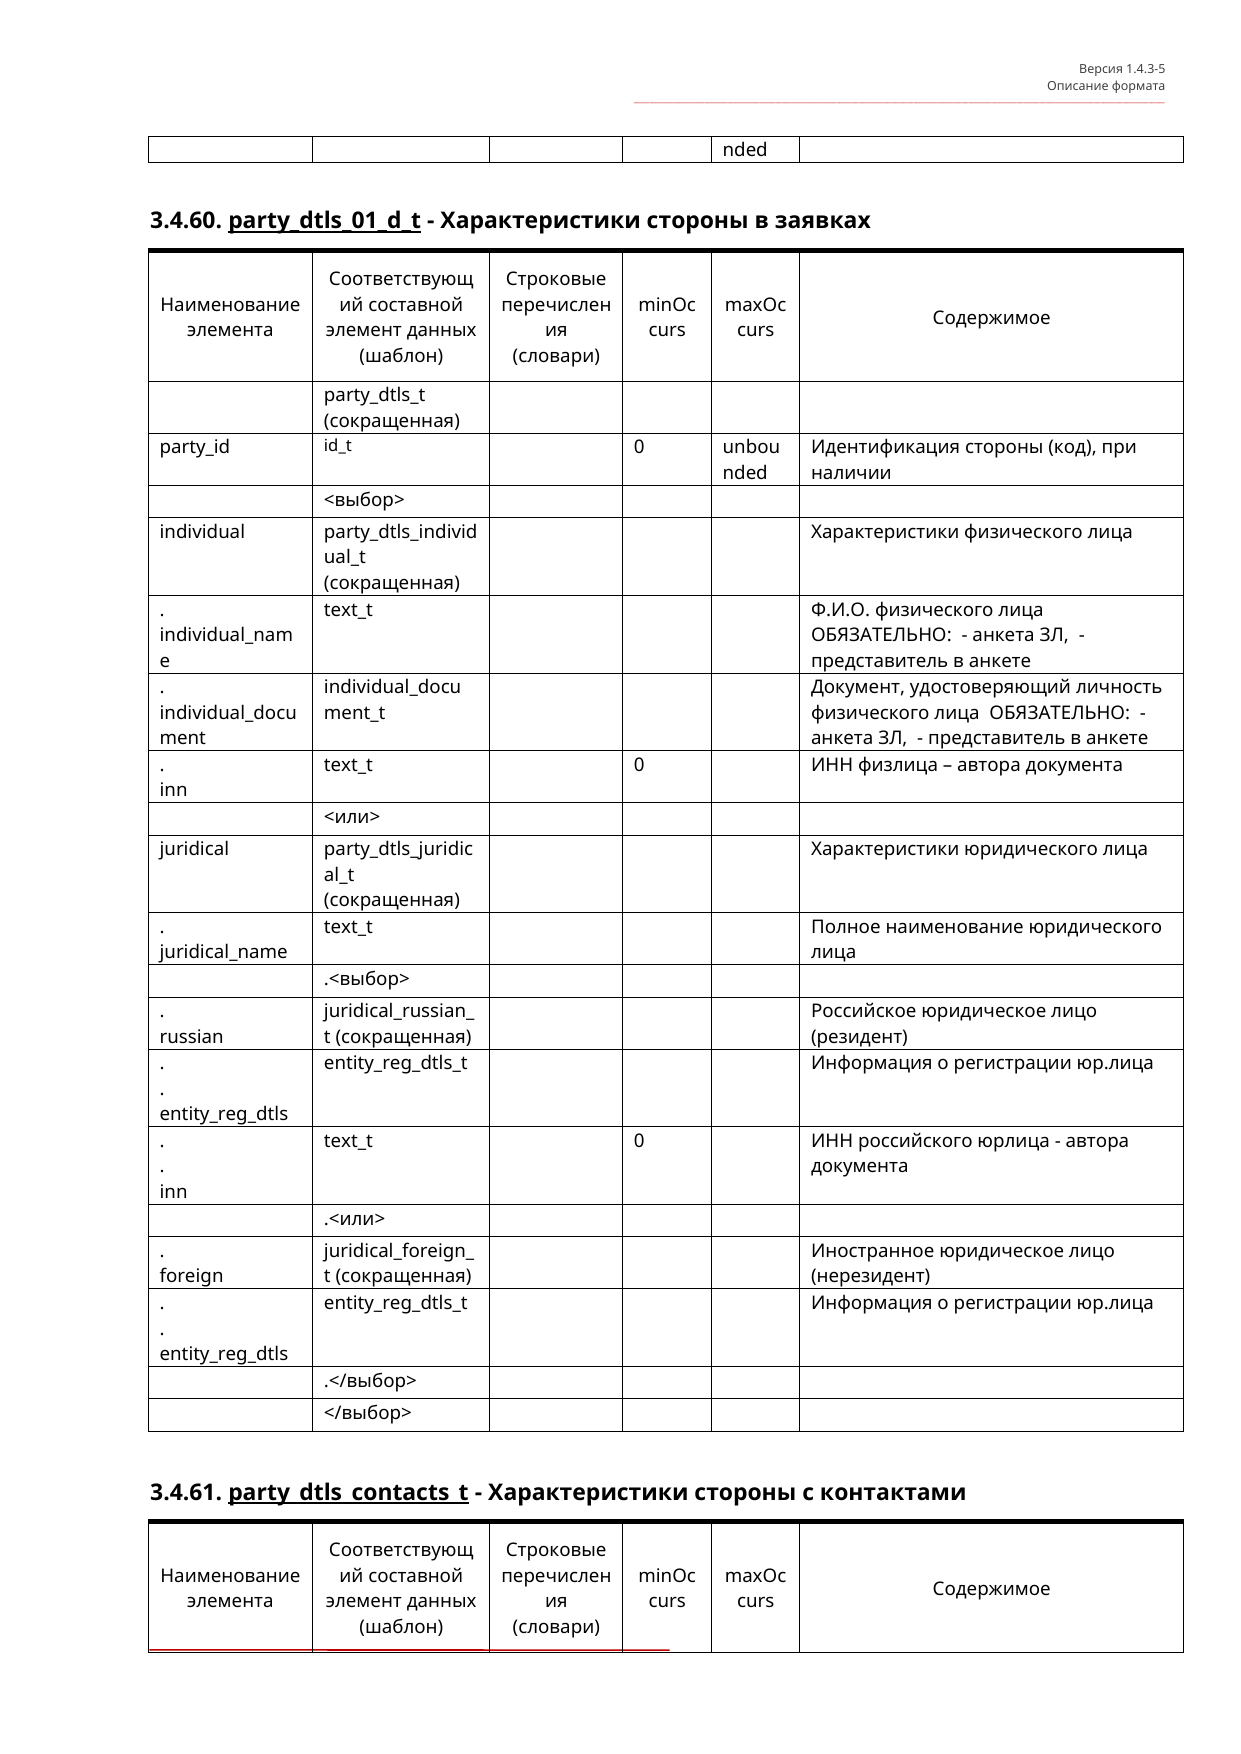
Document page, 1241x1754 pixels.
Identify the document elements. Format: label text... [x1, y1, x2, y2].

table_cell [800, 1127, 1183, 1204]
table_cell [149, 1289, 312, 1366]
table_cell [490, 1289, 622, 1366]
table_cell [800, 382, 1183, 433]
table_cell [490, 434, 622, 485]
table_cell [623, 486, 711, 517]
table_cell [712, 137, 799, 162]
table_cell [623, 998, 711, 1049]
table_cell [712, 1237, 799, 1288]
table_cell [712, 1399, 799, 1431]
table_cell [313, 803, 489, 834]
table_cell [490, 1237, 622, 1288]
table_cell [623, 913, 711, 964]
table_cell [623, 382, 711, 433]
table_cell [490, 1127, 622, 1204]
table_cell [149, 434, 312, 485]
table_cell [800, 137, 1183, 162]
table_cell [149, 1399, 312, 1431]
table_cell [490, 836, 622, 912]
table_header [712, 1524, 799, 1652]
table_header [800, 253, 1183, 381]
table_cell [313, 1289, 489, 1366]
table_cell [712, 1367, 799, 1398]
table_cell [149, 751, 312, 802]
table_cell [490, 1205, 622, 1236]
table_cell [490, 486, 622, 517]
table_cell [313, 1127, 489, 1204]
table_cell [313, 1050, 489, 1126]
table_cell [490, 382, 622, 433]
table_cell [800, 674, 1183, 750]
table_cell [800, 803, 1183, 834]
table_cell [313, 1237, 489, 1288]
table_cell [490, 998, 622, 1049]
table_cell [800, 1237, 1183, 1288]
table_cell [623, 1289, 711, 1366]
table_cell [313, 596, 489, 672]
subtitle 3.4.61. party_dtls_contacts_t - Характеристики стороны с контактами [150, 1476, 1165, 1507]
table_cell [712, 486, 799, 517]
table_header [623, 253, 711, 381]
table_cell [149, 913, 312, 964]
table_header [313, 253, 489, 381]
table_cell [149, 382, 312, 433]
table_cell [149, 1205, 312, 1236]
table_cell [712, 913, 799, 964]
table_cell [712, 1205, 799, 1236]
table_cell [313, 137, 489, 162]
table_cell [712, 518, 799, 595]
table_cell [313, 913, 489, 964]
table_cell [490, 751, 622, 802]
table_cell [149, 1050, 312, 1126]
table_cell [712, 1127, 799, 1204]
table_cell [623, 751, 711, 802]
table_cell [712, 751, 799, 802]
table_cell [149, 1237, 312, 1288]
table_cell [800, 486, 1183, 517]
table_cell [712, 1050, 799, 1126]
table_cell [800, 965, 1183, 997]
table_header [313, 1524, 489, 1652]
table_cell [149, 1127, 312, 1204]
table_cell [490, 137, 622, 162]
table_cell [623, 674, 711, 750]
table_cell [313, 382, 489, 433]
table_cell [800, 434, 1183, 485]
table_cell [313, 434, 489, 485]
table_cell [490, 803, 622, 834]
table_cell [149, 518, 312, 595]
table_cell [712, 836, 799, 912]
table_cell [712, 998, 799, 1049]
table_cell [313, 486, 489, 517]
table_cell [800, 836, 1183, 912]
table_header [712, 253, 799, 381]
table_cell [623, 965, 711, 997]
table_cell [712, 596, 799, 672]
subtitle 3.4.60. party_dtls_01_d_t - Характеристики стороны в заявках [150, 204, 1165, 236]
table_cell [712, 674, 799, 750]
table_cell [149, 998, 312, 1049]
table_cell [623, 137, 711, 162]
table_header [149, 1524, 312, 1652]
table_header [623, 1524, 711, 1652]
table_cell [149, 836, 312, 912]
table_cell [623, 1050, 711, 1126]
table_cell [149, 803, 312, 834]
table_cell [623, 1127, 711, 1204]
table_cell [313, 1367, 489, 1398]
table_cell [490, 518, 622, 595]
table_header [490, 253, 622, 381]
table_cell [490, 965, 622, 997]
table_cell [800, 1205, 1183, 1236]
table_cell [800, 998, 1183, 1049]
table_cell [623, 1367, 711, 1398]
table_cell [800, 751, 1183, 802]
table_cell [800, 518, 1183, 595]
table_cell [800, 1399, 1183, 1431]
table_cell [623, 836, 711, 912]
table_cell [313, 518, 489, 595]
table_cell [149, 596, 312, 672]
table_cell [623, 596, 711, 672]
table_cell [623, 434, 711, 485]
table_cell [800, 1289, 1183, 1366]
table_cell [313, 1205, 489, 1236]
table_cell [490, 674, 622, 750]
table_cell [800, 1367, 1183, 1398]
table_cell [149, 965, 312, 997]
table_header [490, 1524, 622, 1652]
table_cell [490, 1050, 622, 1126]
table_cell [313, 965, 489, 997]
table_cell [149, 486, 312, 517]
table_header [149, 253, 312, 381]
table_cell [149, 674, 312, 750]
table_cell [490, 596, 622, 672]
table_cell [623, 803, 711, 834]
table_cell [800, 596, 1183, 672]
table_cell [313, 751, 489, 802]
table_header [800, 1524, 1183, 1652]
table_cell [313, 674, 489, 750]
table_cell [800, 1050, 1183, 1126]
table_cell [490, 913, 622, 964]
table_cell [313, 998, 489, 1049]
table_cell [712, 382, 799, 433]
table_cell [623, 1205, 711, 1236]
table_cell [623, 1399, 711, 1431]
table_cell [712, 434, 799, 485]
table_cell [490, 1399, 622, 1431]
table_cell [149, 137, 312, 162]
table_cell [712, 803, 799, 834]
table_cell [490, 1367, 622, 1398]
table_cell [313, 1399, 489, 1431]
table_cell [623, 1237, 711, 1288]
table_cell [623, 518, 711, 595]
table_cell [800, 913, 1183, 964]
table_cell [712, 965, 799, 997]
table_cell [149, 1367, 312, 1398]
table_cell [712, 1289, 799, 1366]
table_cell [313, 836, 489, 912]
